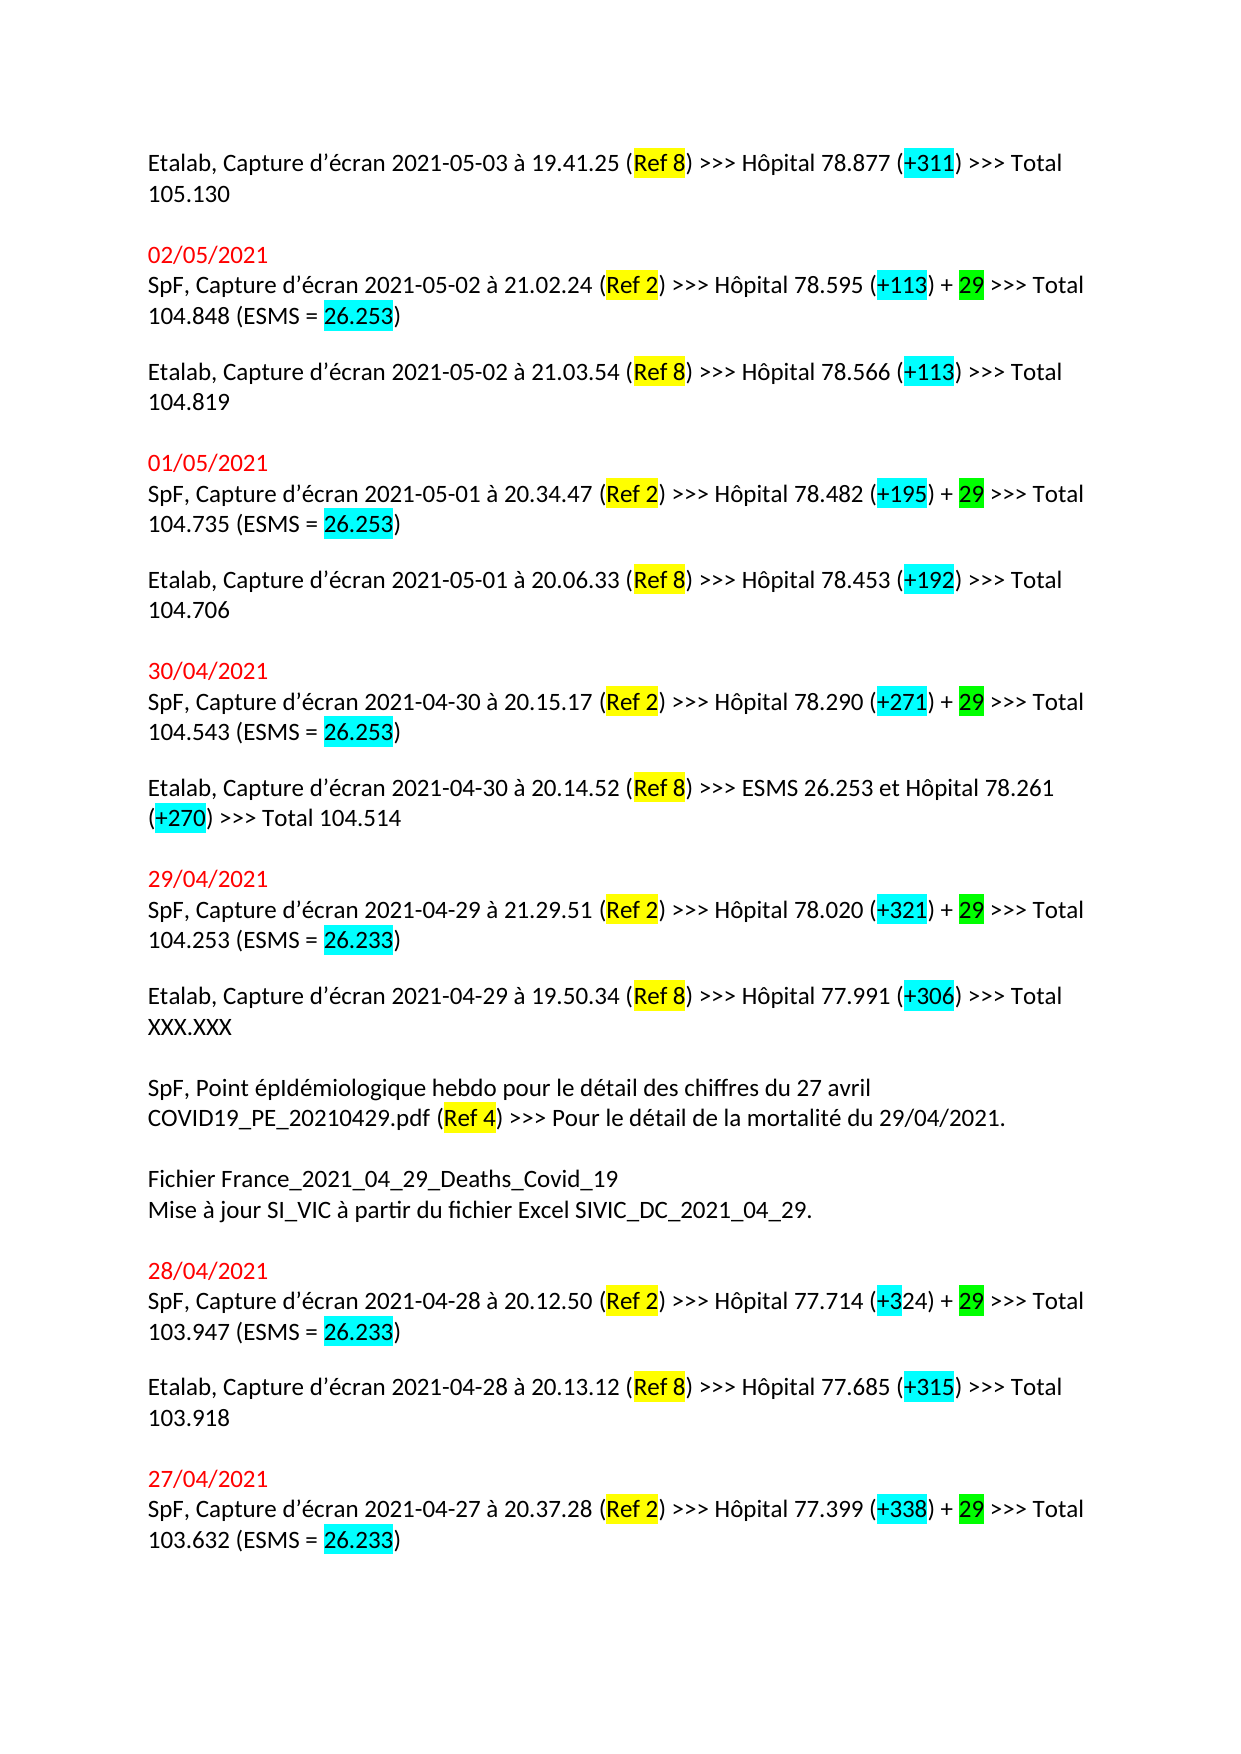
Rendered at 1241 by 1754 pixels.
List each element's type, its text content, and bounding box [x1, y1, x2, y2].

text Fichier France_2021_04_29_Deaths_Covid_19 [148, 1163, 1093, 1194]
text 30/04/2021 [148, 655, 1093, 686]
text 02/05/2021 [148, 239, 1093, 270]
text SpF, Capture d’écran 2021-05-01 à 20.34.47 (Ref 2) >>> Hôpital 78.482 (+195) + 29 >>> Total 104.735 (ESMS = 26.253) [148, 478, 1093, 539]
text Mise à jour SI_VIC à partir du fichier Excel SIVIC_DC_2021_04_29. [148, 1194, 1093, 1224]
text SpF, Capture d’écran 2021-04-28 à 20.12.50 (Ref 2) >>> Hôpital 77.714 (+324) + 29 >>> Total 103.947 (ESMS = 26.233) [148, 1285, 1093, 1346]
text 28/04/2021 [148, 1255, 1093, 1285]
subtitle Etalab, Capture d’écran 2021-05-03 à 19.41.25 (Ref 8) >>> Hôpital 78.877 (+311) >>> Total 105.130 [148, 148, 1093, 209]
text SpF, Point épIdémiologique hebdo pour le détail des chiffres du 27 avril COVID19_PE_20210429.pdf (Ref 4) >>> Pour le détail de la mortalité du 29/04/2021. [148, 1072, 1093, 1133]
subtitle Etalab, Capture d’écran 2021-04-28 à 20.13.12 (Ref 8) >>> Hôpital 77.685 (+315) >>> Total 103.918 [148, 1371, 1093, 1432]
text SpF, Capture d’écran 2021-04-30 à 20.15.17 (Ref 2) >>> Hôpital 78.290 (+271) + 29 >>> Total 104.543 (ESMS = 26.253) [148, 686, 1093, 747]
text SpF, Capture d’écran 2021-05-02 à 21.02.24 (Ref 2) >>> Hôpital 78.595 (+113) + 29 >>> Total 104.848 (ESMS = 26.253) [148, 270, 1093, 331]
subtitle Etalab, Capture d’écran 2021-05-01 à 20.06.33 (Ref 8) >>> Hôpital 78.453 (+192) >>> Total 104.706 [148, 564, 1093, 625]
subtitle Etalab, Capture d’écran 2021-04-29 à 19.50.34 (Ref 8) >>> Hôpital 77.991 (+306) >>> Total XXX.XXX [148, 980, 1093, 1041]
text 29/04/2021 [148, 863, 1093, 894]
subtitle Etalab, Capture d’écran 2021-05-02 à 21.03.54 (Ref 8) >>> Hôpital 78.566 (+113) >>> Total 104.819 [148, 356, 1093, 417]
text SpF, Capture d’écran 2021-04-29 à 21.29.51 (Ref 2) >>> Hôpital 78.020 (+321) + 29 >>> Total 104.253 (ESMS = 26.233) [148, 894, 1093, 955]
subtitle Etalab, Capture d’écran 2021-04-30 à 20.14.52 (Ref 8) >>> ESMS 26.253 et Hôpital 78.261 (+270) >>> Total 104.514 [148, 772, 1093, 833]
text SpF, Capture d’écran 2021-04-27 à 20.37.28 (Ref 2) >>> Hôpital 77.399 (+338) + 29 >>> Total 103.632 (ESMS = 26.233) [148, 1493, 1093, 1554]
text 27/04/2021 [148, 1463, 1093, 1493]
text 01/05/2021 [148, 447, 1093, 478]
